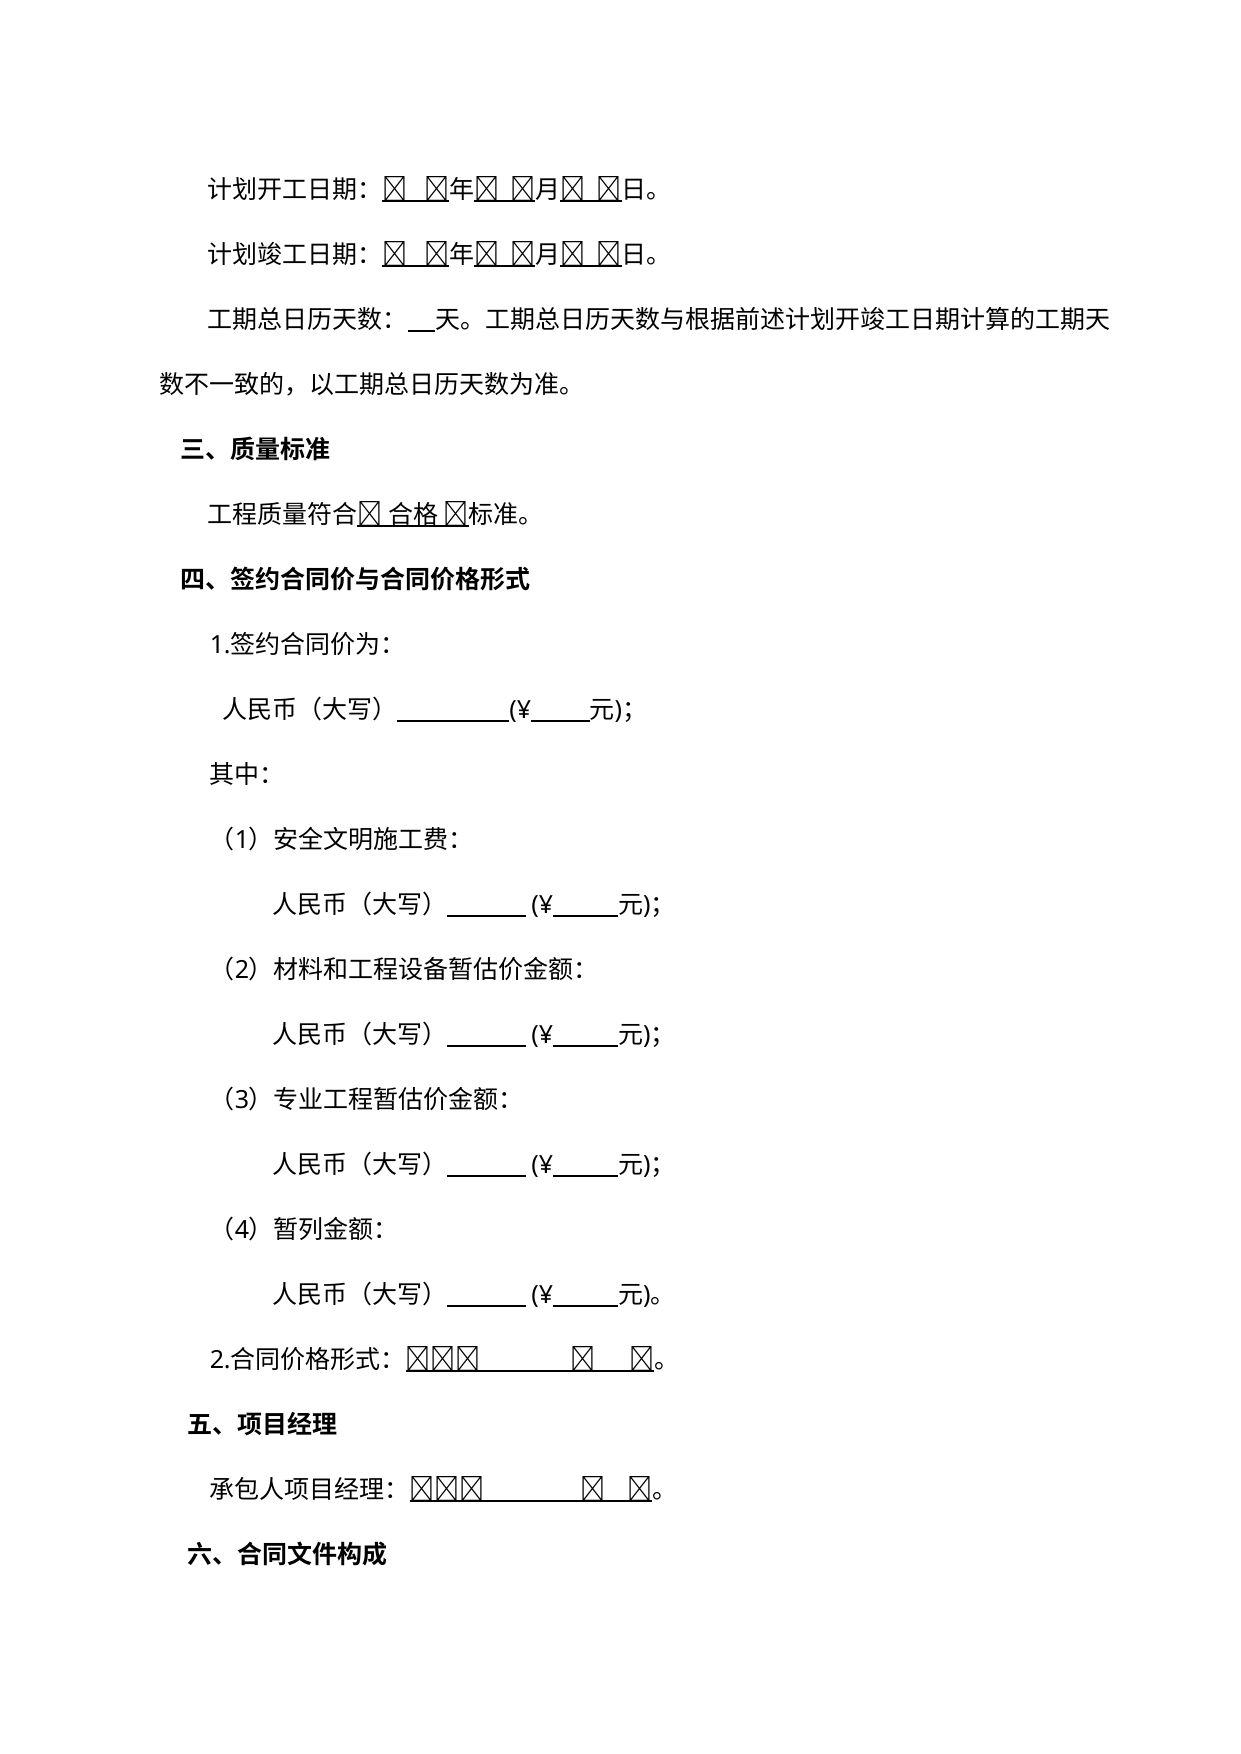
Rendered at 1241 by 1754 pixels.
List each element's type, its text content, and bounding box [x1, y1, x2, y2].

text （3）专业工程暂估价金额： [159, 1065, 1110, 1130]
text 2.合同价格形式：  。 [159, 1325, 1110, 1390]
text 工程质量符合 合格 标准。 [159, 480, 1110, 545]
text 四、签约合同价与合同价格形式 [159, 545, 1110, 610]
text 人民币（大写） (¥ 元)； [159, 1130, 1110, 1195]
text 人民币（大写） (¥ 元)； [159, 675, 1110, 740]
text 计划开工日期： 年 月 日。 [159, 155, 1110, 220]
text 三、质量标准 [159, 415, 1110, 480]
text （2）材料和工程设备暂估价金额： [159, 935, 1110, 1000]
text 承包人项目经理：  。 [159, 1455, 1110, 1520]
text （4）暂列金额： [159, 1195, 1110, 1260]
text 工期总日历天数： 天。工期总日历天数与根据前述计划开竣工日期计算的工期天数不一致的，以工期总日历天数为准。 [159, 285, 1110, 415]
text 六、合同文件构成 [159, 1520, 1110, 1585]
text 其中： [159, 740, 1110, 805]
text 人民币（大写） (¥ 元)； [159, 1000, 1110, 1065]
text 五、项目经理 [159, 1390, 1110, 1455]
text 人民币（大写） (¥ 元)； [159, 870, 1110, 935]
text （1）安全文明施工费： [159, 805, 1110, 870]
text 人民币（大写） (¥ 元)。 [159, 1260, 1110, 1325]
text 1.签约合同价为： [159, 610, 1110, 675]
text 计划竣工日期： 年 月 日。 [159, 220, 1110, 285]
